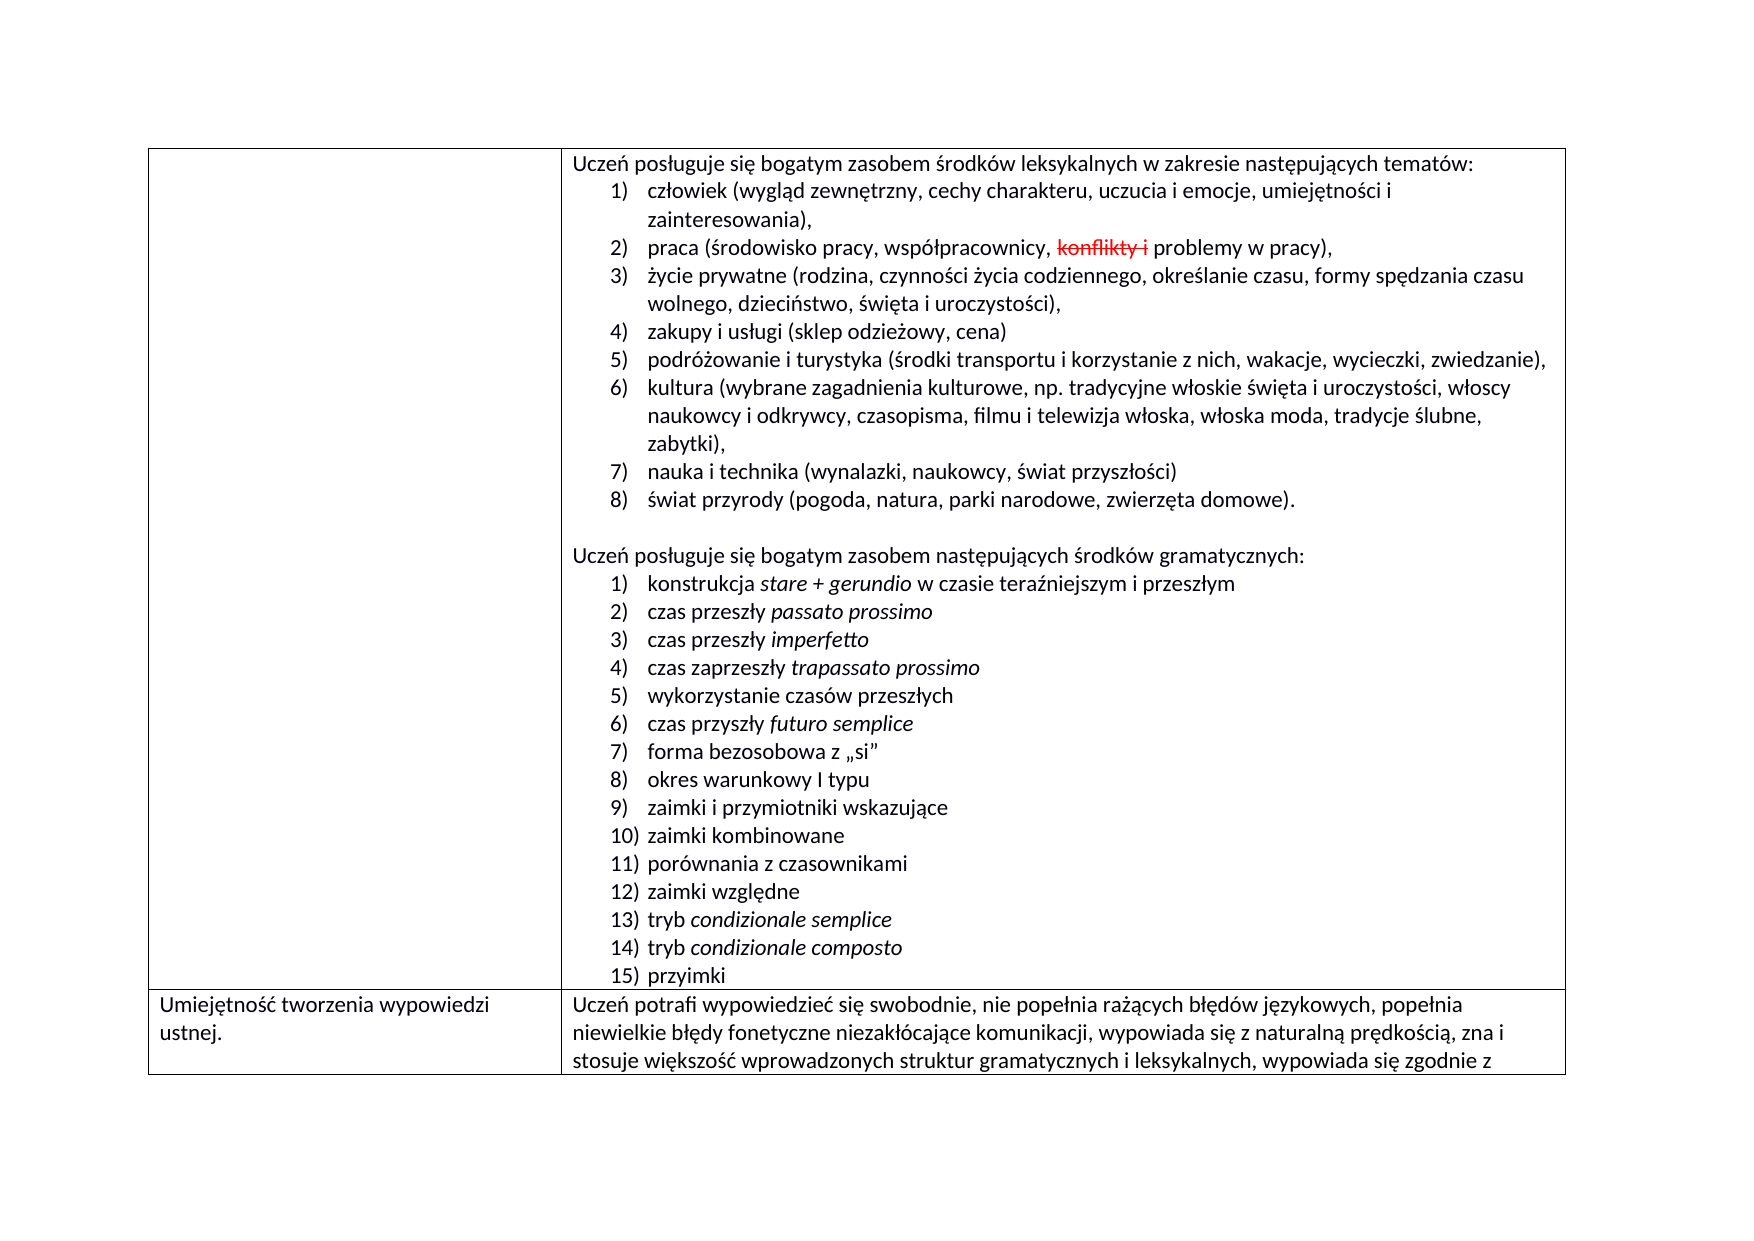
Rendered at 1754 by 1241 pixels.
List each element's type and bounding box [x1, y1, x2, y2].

table_cell [149, 149, 561, 989]
table_cell [562, 149, 1565, 989]
table_cell [149, 990, 561, 1074]
table_cell [562, 990, 1565, 1074]
